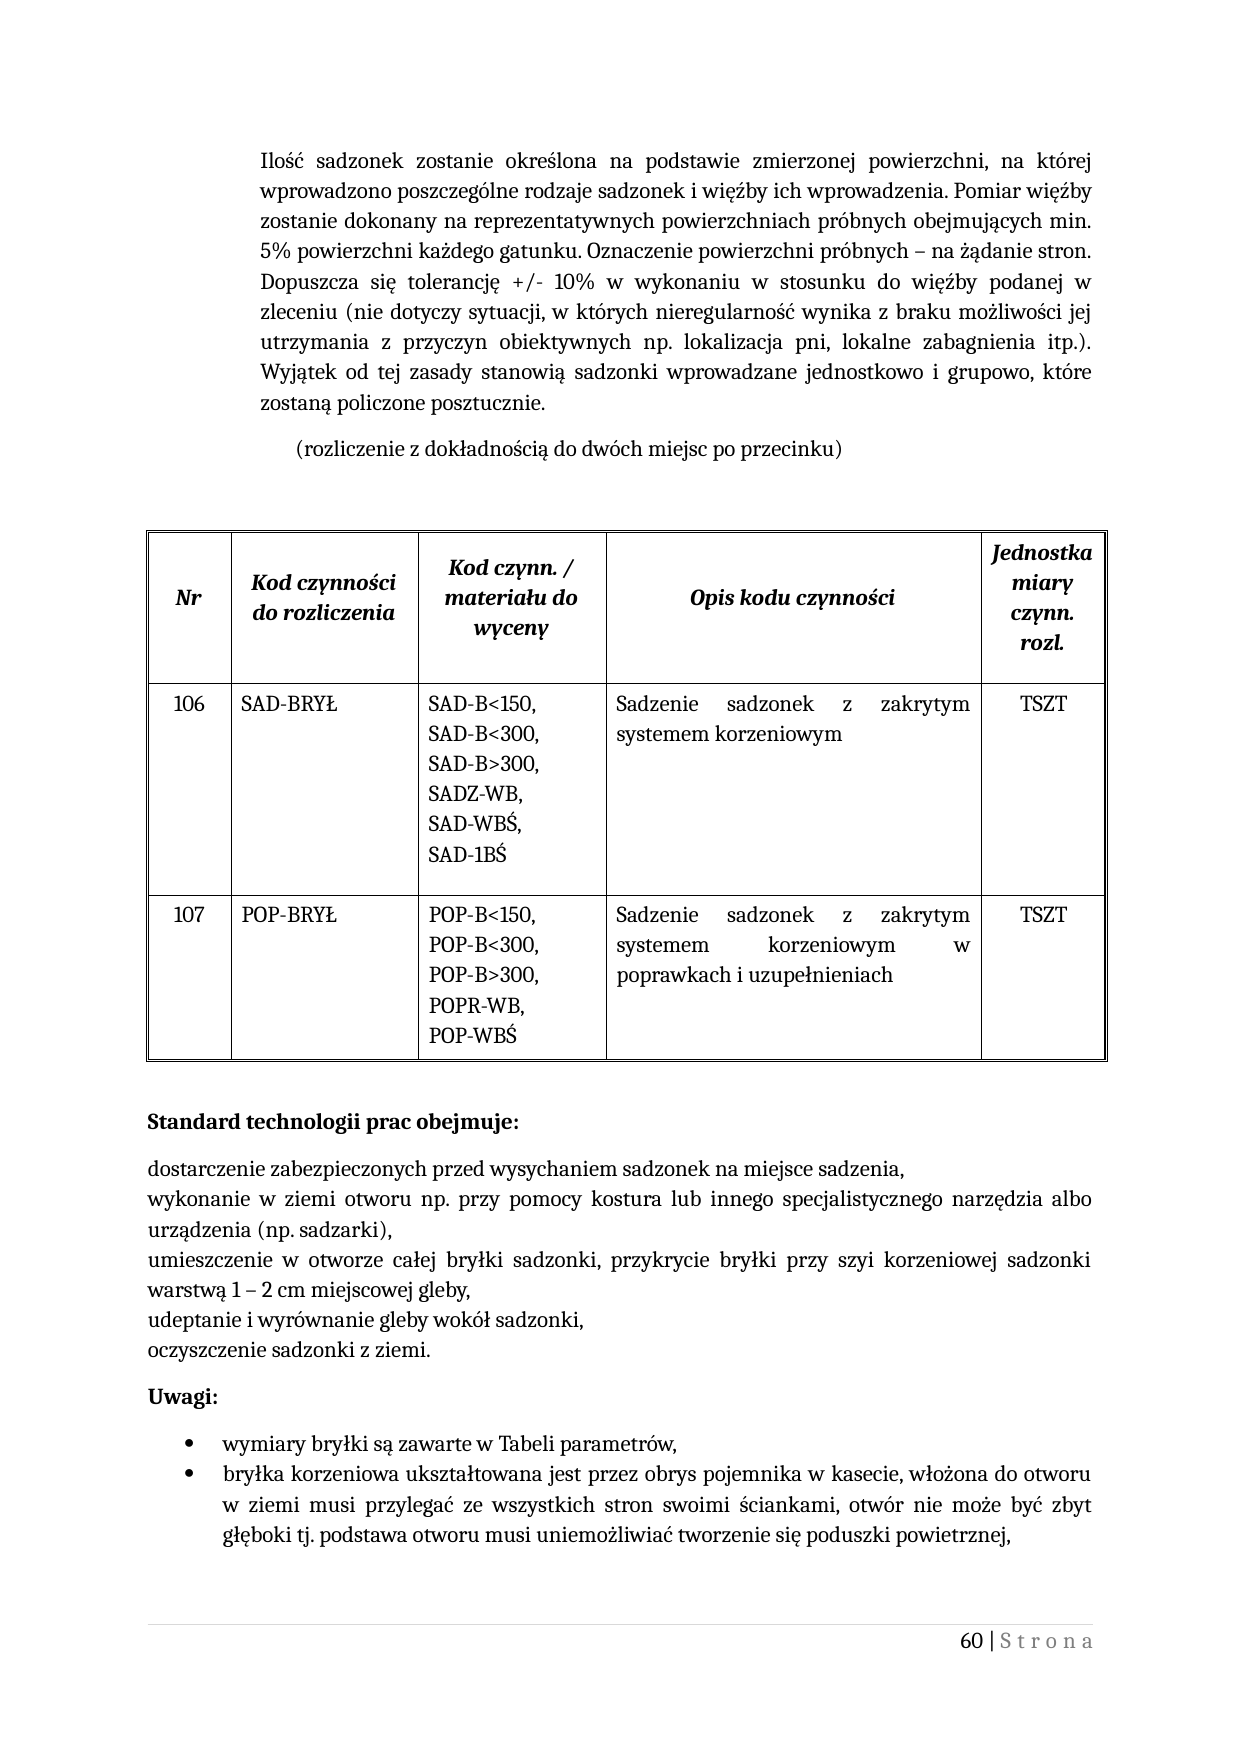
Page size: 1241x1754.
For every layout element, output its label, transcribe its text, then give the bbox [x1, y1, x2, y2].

text Uwagi: [148, 1384, 1093, 1410]
table_cell SAD-BRYŁ [232, 684, 418, 894]
list wykonanie w ziemi otworu np. przy pomocy kostura lub innego specjalistycznego narzędzia albo urządzenia (np. sadzarki), [148, 1186, 1093, 1243]
table_header Nr [149, 533, 231, 683]
table_cell SAD-B<150, SAD-B<300, SAD-B>300, SADZ-WB, SAD-WBŚ, SAD-1BŚ [419, 684, 606, 894]
table_cell 107 [149, 896, 231, 1059]
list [223, 148, 1093, 416]
text (rozliczenie z dokładnością do dwóch miejsc po przecinku) [148, 436, 1093, 462]
table_header Kod czynn. / materiału do wyceny [419, 533, 606, 683]
table_cell TSZT [982, 684, 1104, 894]
table_header Kod czynności do rozliczenia [232, 533, 418, 683]
list udeptanie i wyrównanie gleby wokół sadzonki, [148, 1307, 1093, 1333]
list bryłka korzeniowa ukształtowana jest przez obrys pojemnika w kasecie, włożona do otworu w ziemi musi przylegać ze wszystkich stron swoimi ściankami, otwór nie może być zbyt głęboki tj. podstawa otworu musi uniemożliwiać tworzenie się poduszki powietrznej, [185, 1461, 1093, 1548]
table_cell POP-B<150, POP-B<300, POP-B>300, POPR-WB, POP-WBŚ [419, 896, 606, 1059]
table_cell Sadzenie sadzonek z zakrytym systemem korzeniowym w poprawkach i uzupełnieniach [607, 896, 981, 1059]
table_cell 106 [149, 684, 231, 894]
table_header Opis kodu czynności [607, 533, 981, 683]
table_cell POP-BRYŁ [232, 896, 418, 1059]
list oczyszczenie sadzonki z ziemi. [148, 1337, 1093, 1363]
table_header Jednostka miary czynn. rozl. [982, 533, 1104, 683]
table_cell TSZT [982, 896, 1104, 1059]
table_cell Sadzenie sadzonek z zakrytym systemem korzeniowym [607, 684, 981, 894]
list umieszczenie w otworze całej bryłki sadzonki, przykrycie bryłki przy szyi korzeniowej sadzonki warstwą 1 – 2 cm miejscowej gleby, [148, 1247, 1093, 1303]
text Standard technologii prac obejmuje: [148, 1109, 1093, 1135]
list dostarczenie zabezpieczonych przed wysychaniem sadzonek na miejsce sadzenia, [148, 1156, 1093, 1182]
list wymiary bryłki są zawarte w Tabeli parametrów, [185, 1431, 1093, 1457]
